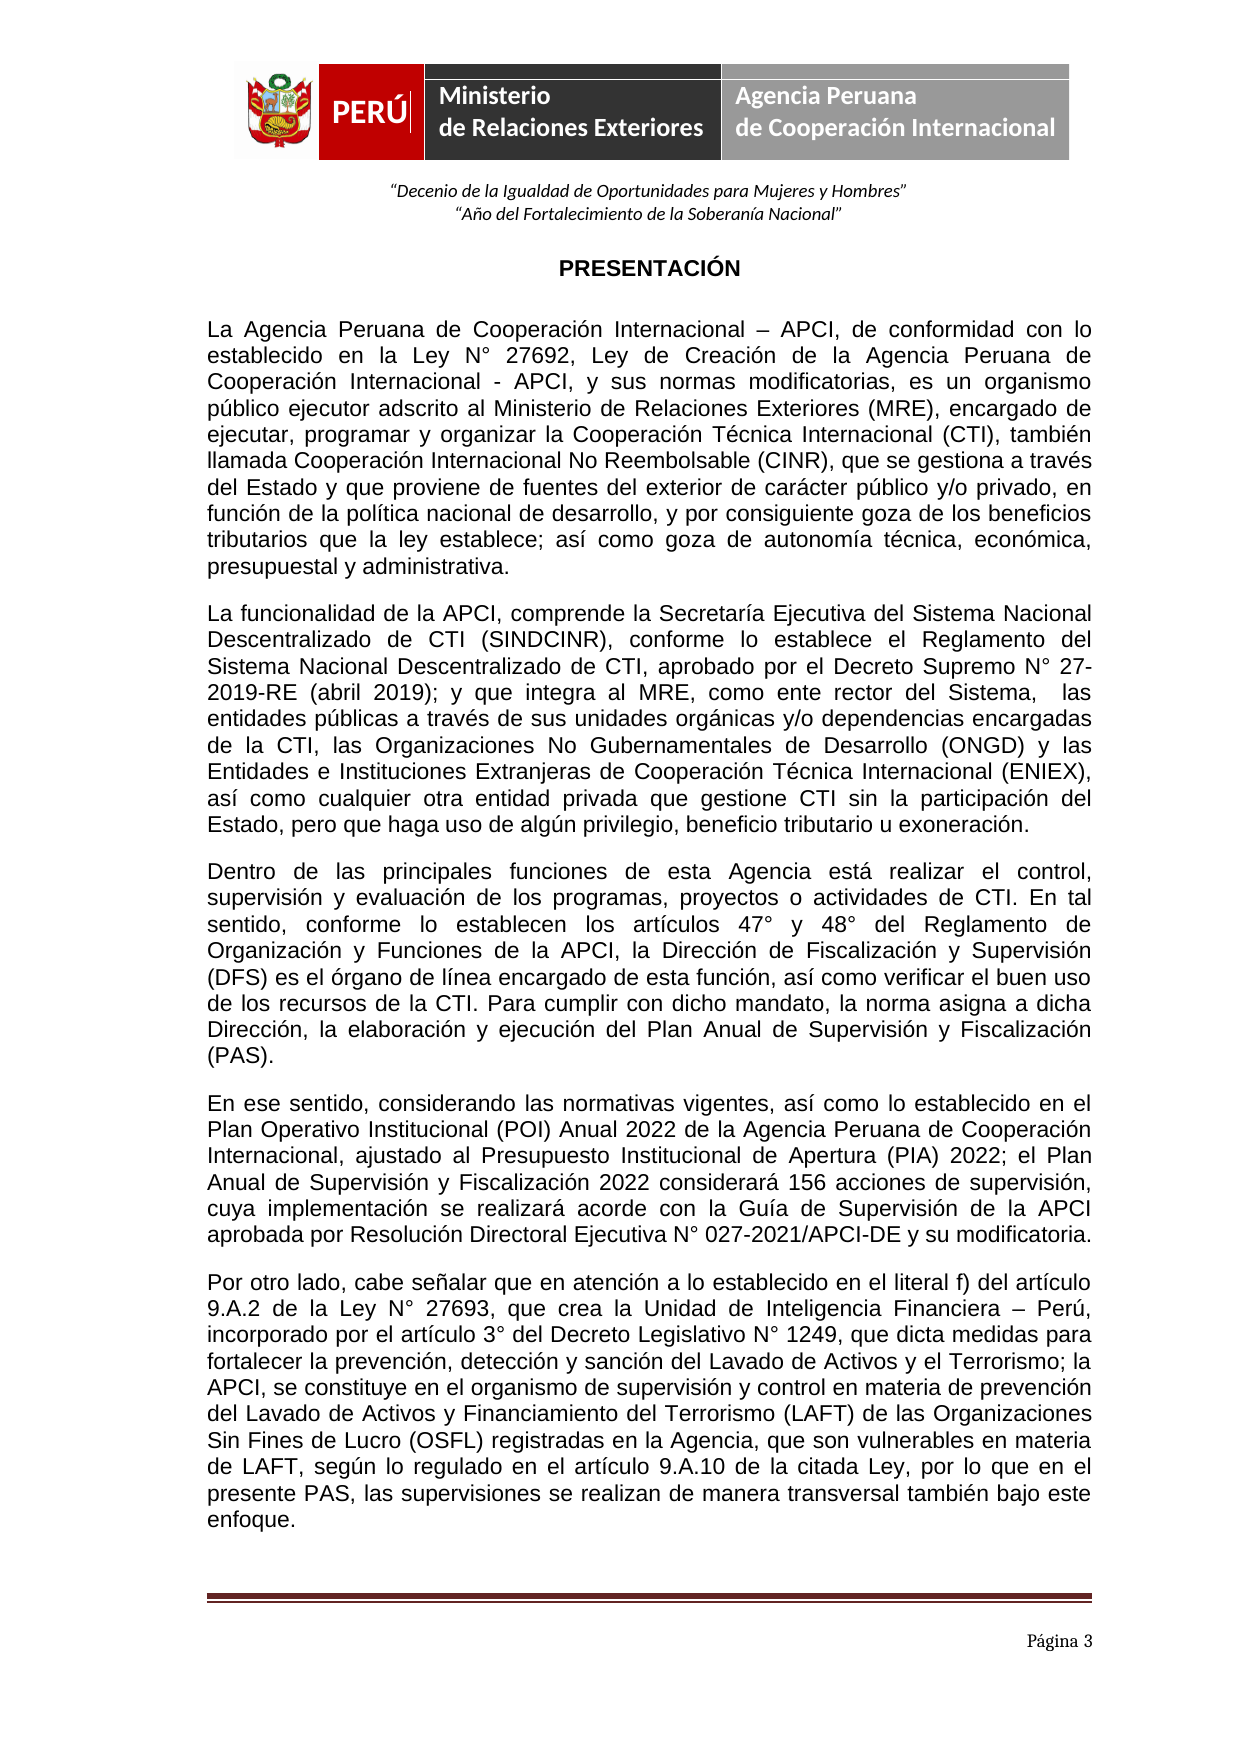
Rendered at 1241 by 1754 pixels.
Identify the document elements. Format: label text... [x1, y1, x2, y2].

subtitle PRESENTACIÓN [207, 255, 1092, 282]
text Dentro de las principales funciones de esta Agencia está realizar el control, supervisión y evaluación de los programas, proyectos o actividades de CTI. En tal sentido, conforme lo establecen los artículos 47° y 48° del Reglamento de Organización y Funciones de la APCI, la Dirección de Fiscalización y Supervisión (DFS) es el órgano de línea encargado de esta función, así como verificar el buen uso de los recursos de la CTI. Para cumplir con dicho mandato, la norma asigna a dicha Dirección, la elaboración y ejecución del Plan Anual de Supervisión y Fiscalización (PAS). [207, 858, 1092, 1069]
text En ese sentido, considerando las normativas vigentes, así como lo establecido en el Plan Operativo Institucional (POI) Anual 2022 de la Agencia Peruana de Cooperación Internacional, ajustado al Presupuesto Institucional de Apertura (PIA) 2022; el Plan Anual de Supervisión y Fiscalización 2022 considerará 156 acciones de supervisión, cuya implementación se realizará acorde con la Guía de Supervisión de la APCI aprobada por Resolución Directoral Ejecutiva N° 027-2021/APCI-DE y su modificatoria. [207, 1090, 1092, 1248]
text La Agencia Peruana de Cooperación Internacional – APCI, de conformidad con lo establecido en la Ley N° 27692, Ley de Creación de la Agencia Peruana de Cooperación Internacional - APCI, y sus normas modificatorias, es un organismo público ejecutor adscrito al Ministerio de Relaciones Exteriores (MRE), encargado de ejecutar, programar y organizar la Cooperación Técnica Internacional (CTI), también llamada Cooperación Internacional No Reembolsable (CINR), que se gestiona a través del Estado y que proviene de fuentes del exterior de carácter público y/o privado, en función de la política nacional de desarrollo, y por consiguiente goza de los beneficios tributarios que la ley establece; así como goza de autonomía técnica, económica, presupuestal y administrativa. [207, 316, 1092, 579]
text La funcionalidad de la APCI, comprende la Secretaría Ejecutiva del Sistema Nacional Descentralizado de CTI (SINDCINR), conforme lo establece el Reglamento del Sistema Nacional Descentralizado de CTI, aprobado por el Decreto Supremo N° 27-2019-RE (abril 2019); y que integra al MRE, como ente rector del Sistema, las entidades públicas a través de sus unidades orgánicas y/o dependencias encargadas de la CTI, las Organizaciones No Gubernamentales de Desarrollo (ONGD) y las Entidades e Instituciones Extranjeras de Cooperación Técnica Internacional (ENIEX), así como cualquier otra entidad privada que gestione CTI sin la participación del Estado, pero que haga uso de algún privilegio, beneficio tributario u exoneración. [207, 600, 1092, 837]
text Por otro lado, cabe señalar que en atención a lo establecido en el literal f) del artículo 9.A.2 de la Ley N° 27693, que crea la Unidad de Inteligencia Financiera – Perú, incorporado por el artículo 3° del Decreto Legislativo N° 1249, que dicta medidas para fortalecer la prevención, detección y sanción del Lavado de Activos y el Terrorismo; la APCI, se constituye en el organismo de supervisión y control en materia de prevención del Lavado de Activos y Financiamiento del Terrorismo (LAFT) de las Organizaciones Sin Fines de Lucro (OSFL) registradas en la Agencia, que son vulnerables en materia de LAFT, según lo regulado en el artículo 9.A.10 de la citada Ley, por lo que en el presente PAS, las supervisiones se realizan de manera transversal también bajo este enfoque. [207, 1269, 1092, 1532]
